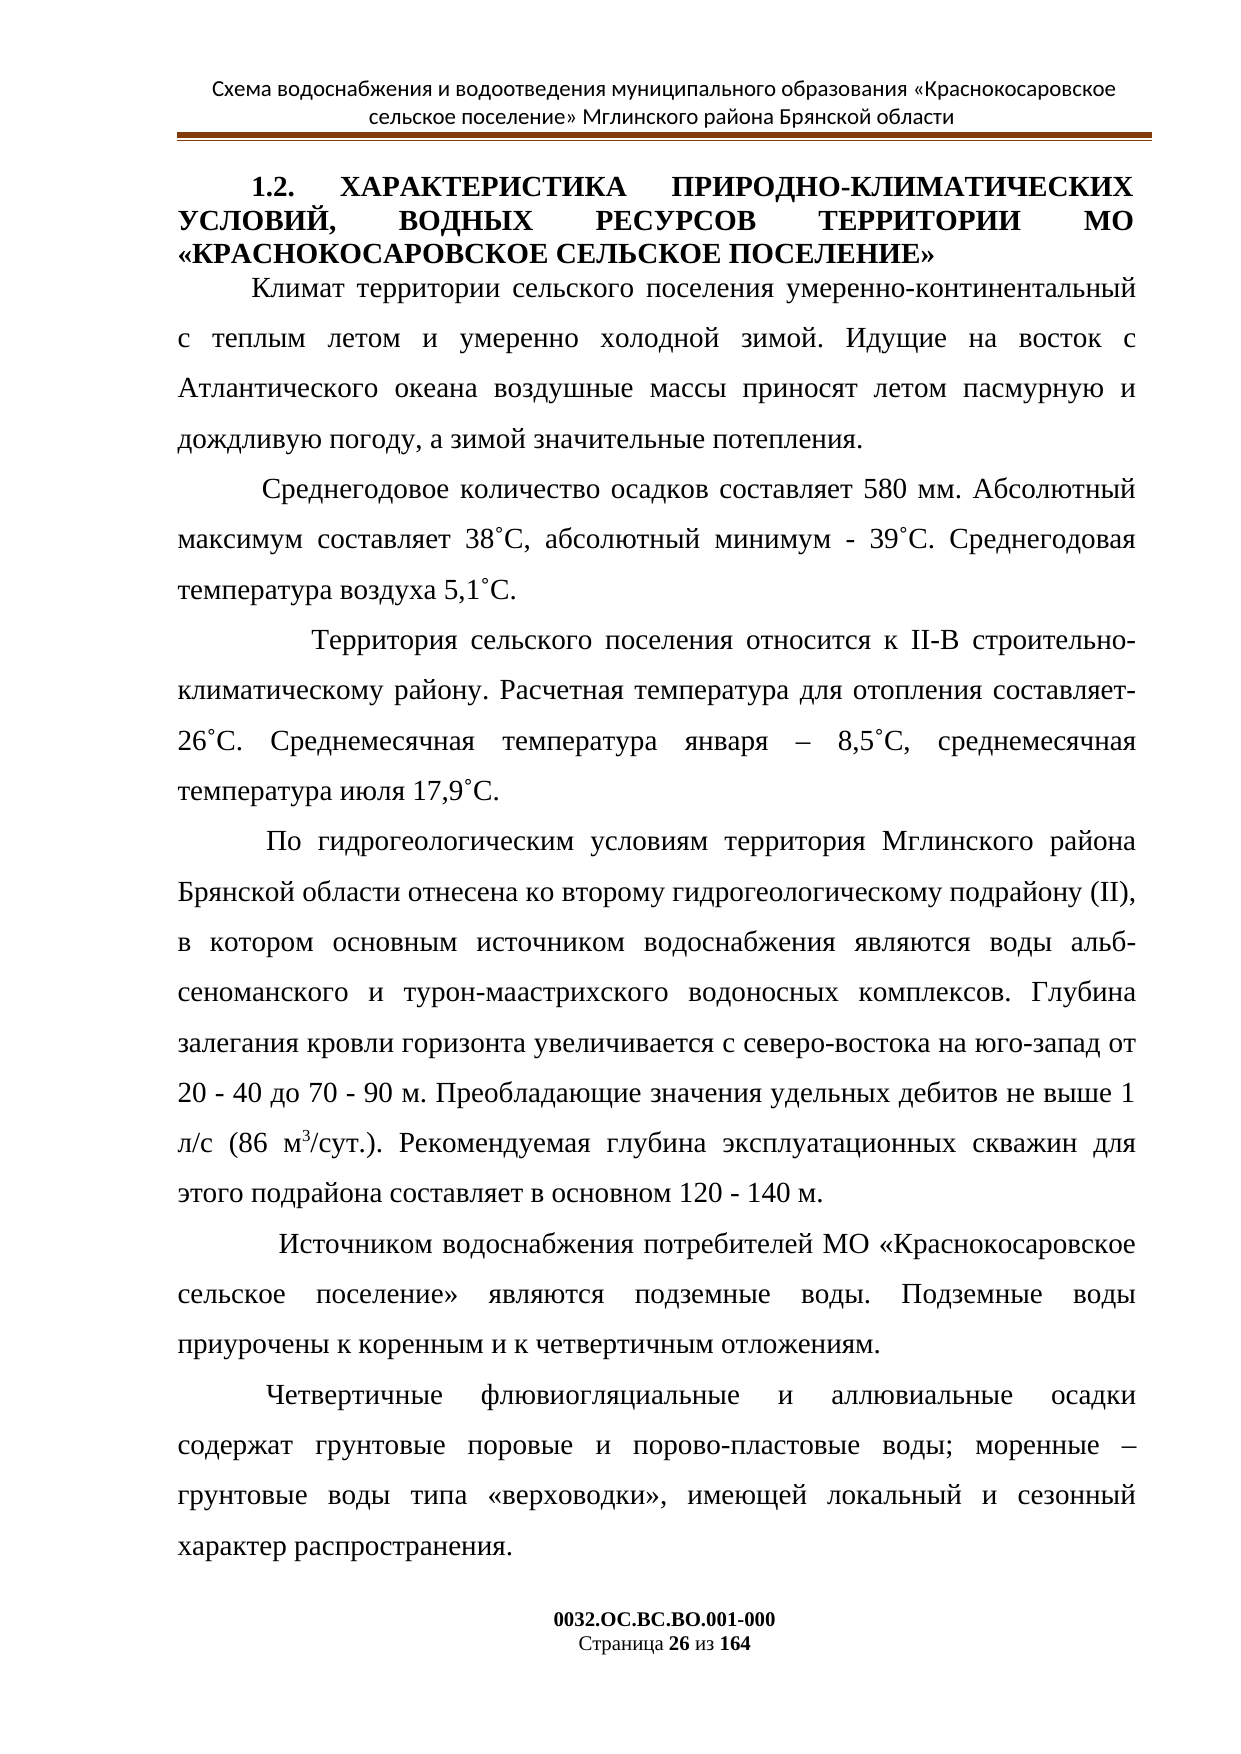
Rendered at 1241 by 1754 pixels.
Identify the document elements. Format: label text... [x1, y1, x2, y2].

text По гидрогеологическим условиям территория Мглинского района Брянской области отнесена ко второму гидрогеологическому подрайону (II), в котором основным источником водоснабжения являются воды альб-сеноманского и турон-маастрихского водоносных комплексов. Глубина залегания кровли горизонта увеличивается с северо-востока на юго-запад от 20 - 40 до 70 - 90 м. Преобладающие значения удельных дебитов не выше 1 л/с (86 м3/сут.). Рекомендуемая глубина эксплуатационных скважин для этого подрайона составляет в основном 120 - 140 м. [177, 823, 1137, 1209]
text Среднегодовое количество осадков составляет 580 мм. Абсолютный максимум составляет 38˚С, абсолютный минимум - 39˚С. Среднегодовая температура воздуха 5,1˚С. [177, 471, 1137, 605]
text Четвертичные флювиогляциальные и аллювиальные осадки содержат грунтовые поровые и порово-пластовые воды; моренные – грунтовые воды типа «верховодки», имеющей локальный и сезонный характер распространения. [177, 1377, 1137, 1561]
text Климат территории сельского поселения умеренно-континентальный с теплым летом и умеренно холодной зимой. Идущие на восток с Атлантического океана воздушные массы приносят летом пасмурную и дождливую погоду, а зимой значительные потепления. [177, 270, 1137, 454]
text 1.2. ХАРАКТЕРИСТИКА ПРИРОДНО-КЛИМАТИЧЕСКИХ УСЛОВИЙ, ВОДНЫХ РЕСУРСОВ ТЕРРИТОРИИ МО «КРАСНОКОСАРОВСКОЕ СЕЛЬСКОЕ ПОСЕЛЕНИЕ» [177, 169, 1134, 270]
text Территория сельского поселения относится к II-В строительно- климатическому району. Расчетная температура для отопления составляет-26˚С. Среднемесячная температура января – 8,5˚С, среднемесячная температура июля 17,9˚С. [177, 622, 1137, 807]
text Источником водоснабжения потребителей МО «Краснокосаровское сельское поселение» являются подземные воды. Подземные воды приурочены к коренным и к четвертичным отложениям. [177, 1226, 1137, 1360]
